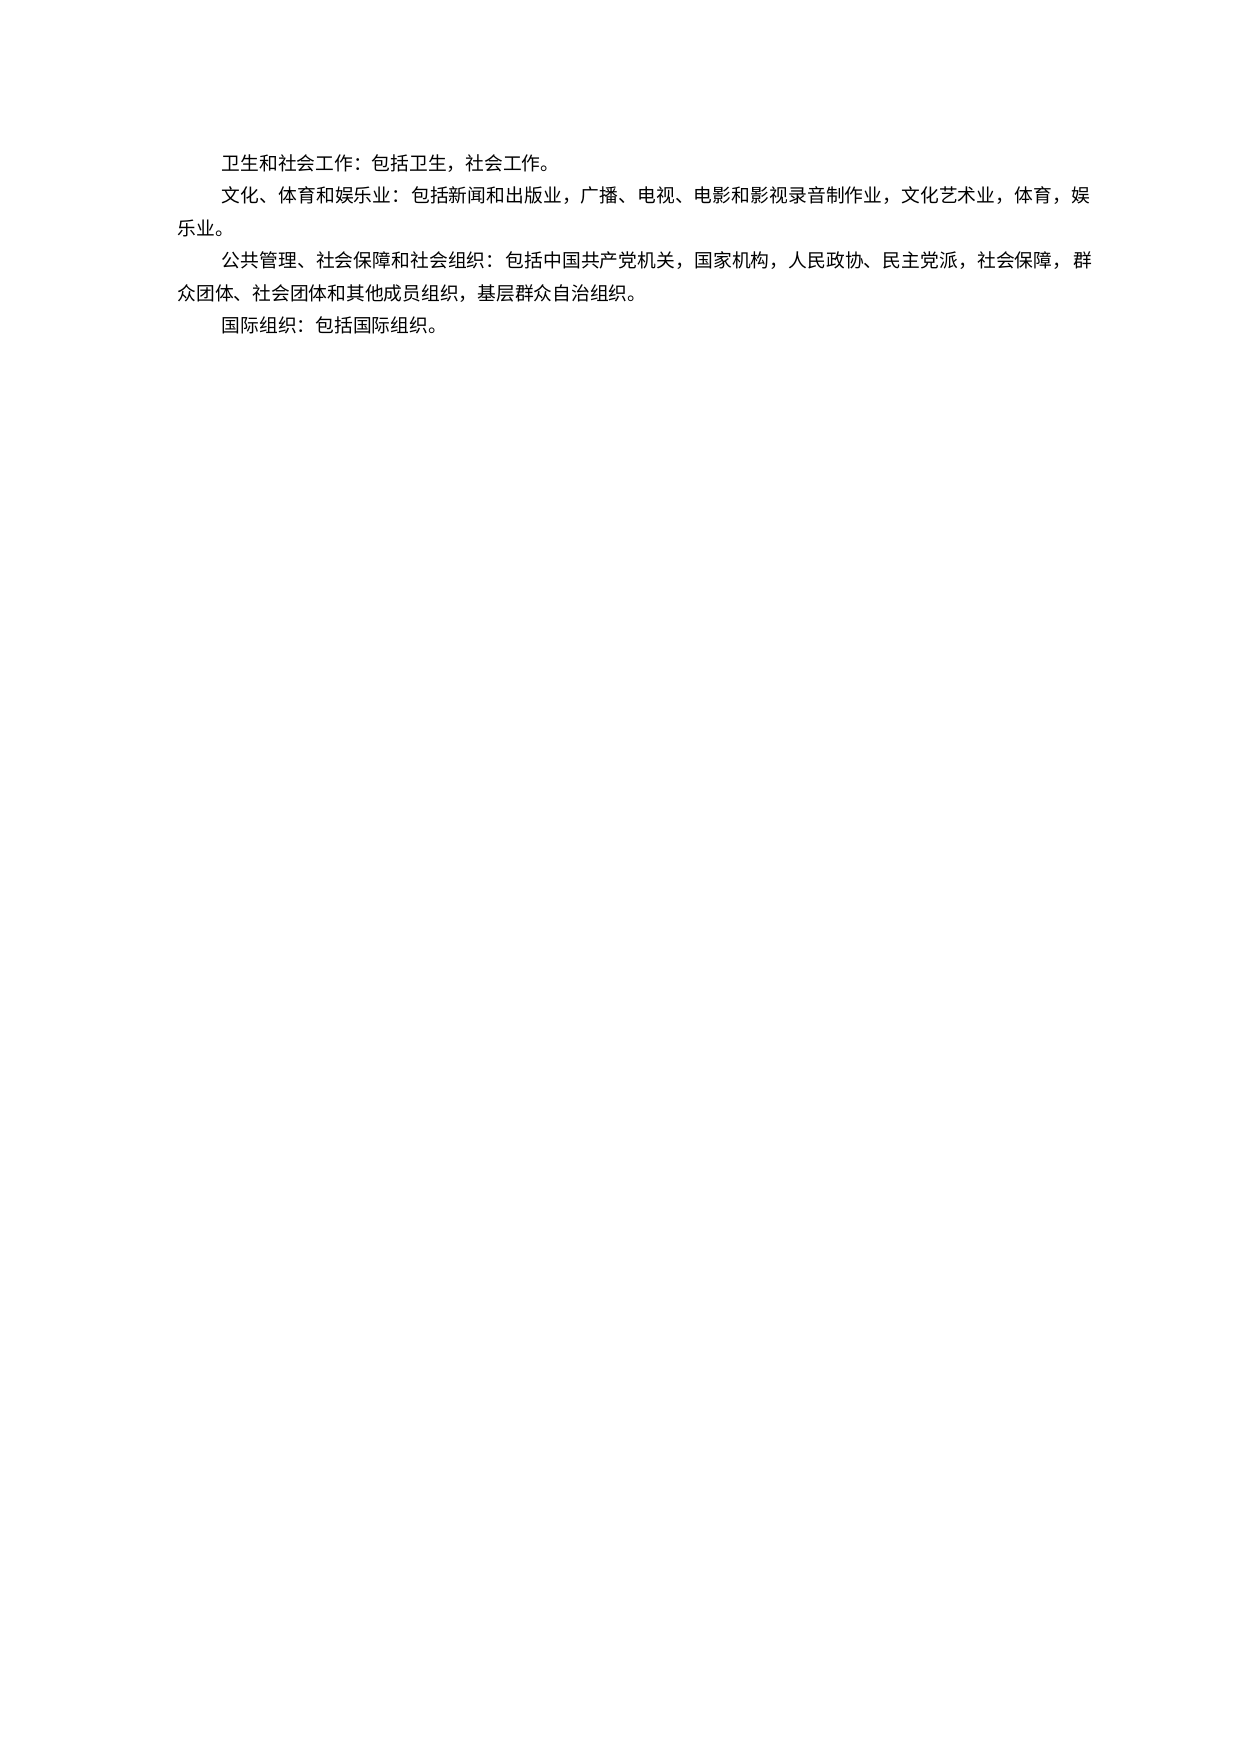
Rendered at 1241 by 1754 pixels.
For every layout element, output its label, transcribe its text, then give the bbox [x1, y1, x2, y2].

text 公共管理、社会保障和社会组织：包括中国共产党机关，国家机构，人民政协、民主党派，社会保障，群众团体、社会团体和其他成员组织，基层群众自治组织。 [177, 243, 1092, 308]
text 文化、体育和娱乐业：包括新闻和出版业，广播、电视、电影和影视录音制作业，文化艺术业，体育，娱乐业。 [177, 178, 1092, 243]
text 卫生和社会工作：包括卫生，社会工作。 [177, 146, 1092, 178]
text 国际组织：包括国际组织。 [177, 308, 1092, 341]
